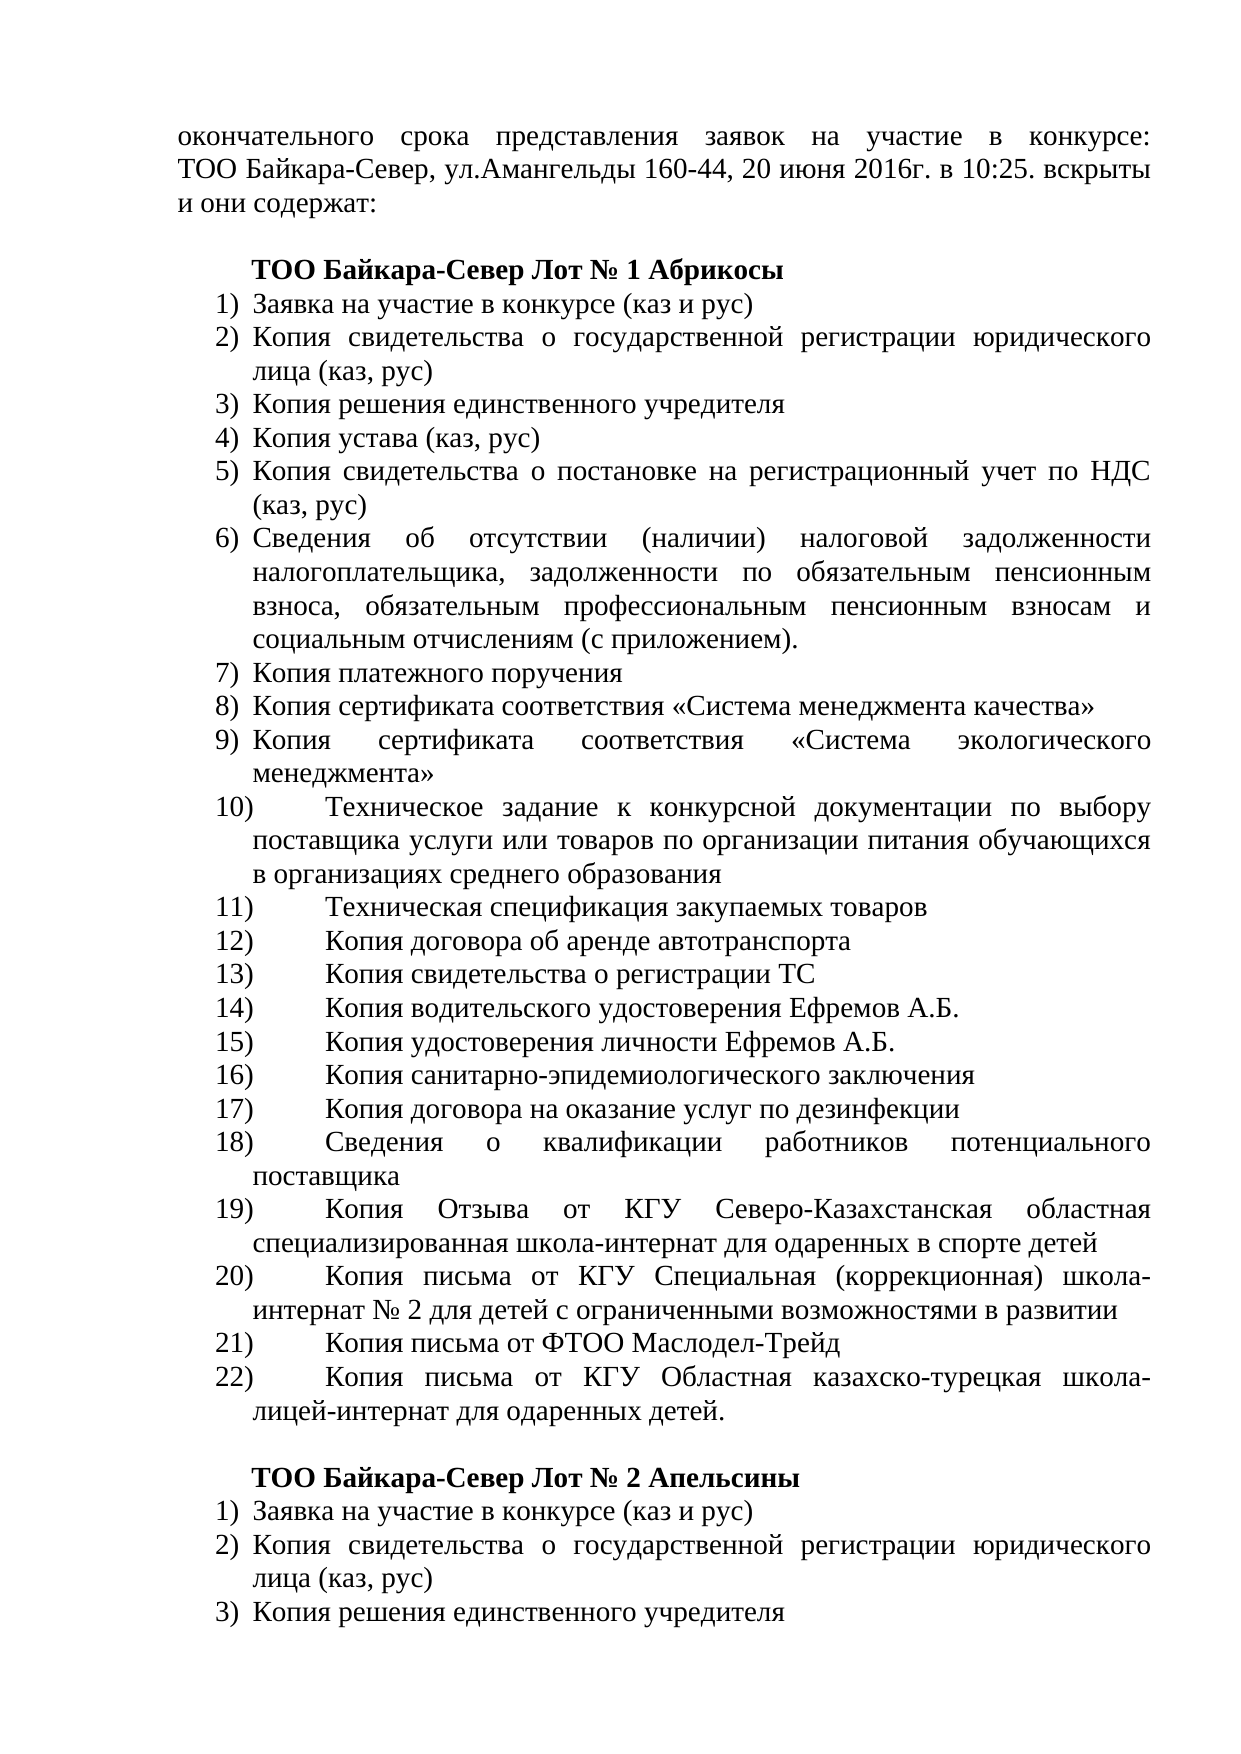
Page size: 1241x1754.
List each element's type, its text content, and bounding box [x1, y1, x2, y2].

list Копия решения единственного учредителя [215, 386, 1152, 420]
list Копия договора на оказание услуг по дезинфекции [215, 1091, 1152, 1124]
list Заявка на участие в конкурсе (каз и рус) [215, 1493, 1152, 1527]
text ТОО Байкара-Север Лот № 1 Абрикосы [177, 252, 1152, 286]
list Копия устава (каз, рус) [215, 420, 1152, 453]
list Копия санитарно-эпидемиологического заключения [215, 1057, 1152, 1091]
list Копия платежного поручения [215, 655, 1152, 688]
list Копия письма от КГУ Специальная (коррекционная) школа-интернат № 2 для детей с ограниченными возможностями в развитии [215, 1258, 1152, 1326]
list Копия Отзыва от КГУ Северо-Казахстанская областная специализированная школа-интернат для одаренных в спорте детей [215, 1191, 1152, 1258]
list Копия письма от ФТОО Маслодел-Трейд [215, 1326, 1152, 1359]
list Копия водительского удостоверения Ефремов А.Б. [215, 990, 1152, 1024]
list Техническая спецификация закупаемых товаров [215, 889, 1152, 923]
list Копия удостоверения личности Ефремов А.Б. [215, 1024, 1152, 1057]
list Копия сертификата соответствия «Система экологического менеджмента» [215, 722, 1152, 789]
list Копия свидетельства о государственной регистрации юридического лица (каз, рус) [215, 319, 1152, 386]
list Копия свидетельства о государственной регистрации юридического лица (каз, рус) [215, 1527, 1152, 1594]
list Копия сертификата соответствия «Система менеджмента качества» [215, 688, 1152, 722]
list Копия договора об аренде автотранспорта [215, 923, 1152, 957]
list Копия письма от КГУ Областная казахско-турецкая школа-лицей-интернат для одаренных детей. [215, 1359, 1152, 1426]
list Техническое задание к конкурсной документации по выбору поставщика услуги или товаров по организации питания обучающихся в организациях среднего образования [215, 789, 1152, 889]
text ТОО Байкара-Север Лот № 2 Апельсины [177, 1460, 1152, 1493]
list Копия решения единственного учредителя [215, 1594, 1152, 1627]
list Сведения о квалификации работников потенциального поставщика [215, 1124, 1152, 1191]
list Сведения об отсутствии (наличии) налоговой задолженности налогоплательщика, задолженности по обязательным пенсионным взноса, обязательным профессиональным пенсионным взносам и социальным отчислениям (с приложением). [215, 521, 1152, 655]
list Копия свидетельства о постановке на регистрационный учет по НДС (каз, рус) [215, 453, 1152, 521]
list Копия свидетельства о регистрации ТС [215, 957, 1152, 990]
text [177, 118, 1152, 219]
list Заявка на участие в конкурсе (каз и рус) [215, 286, 1152, 319]
